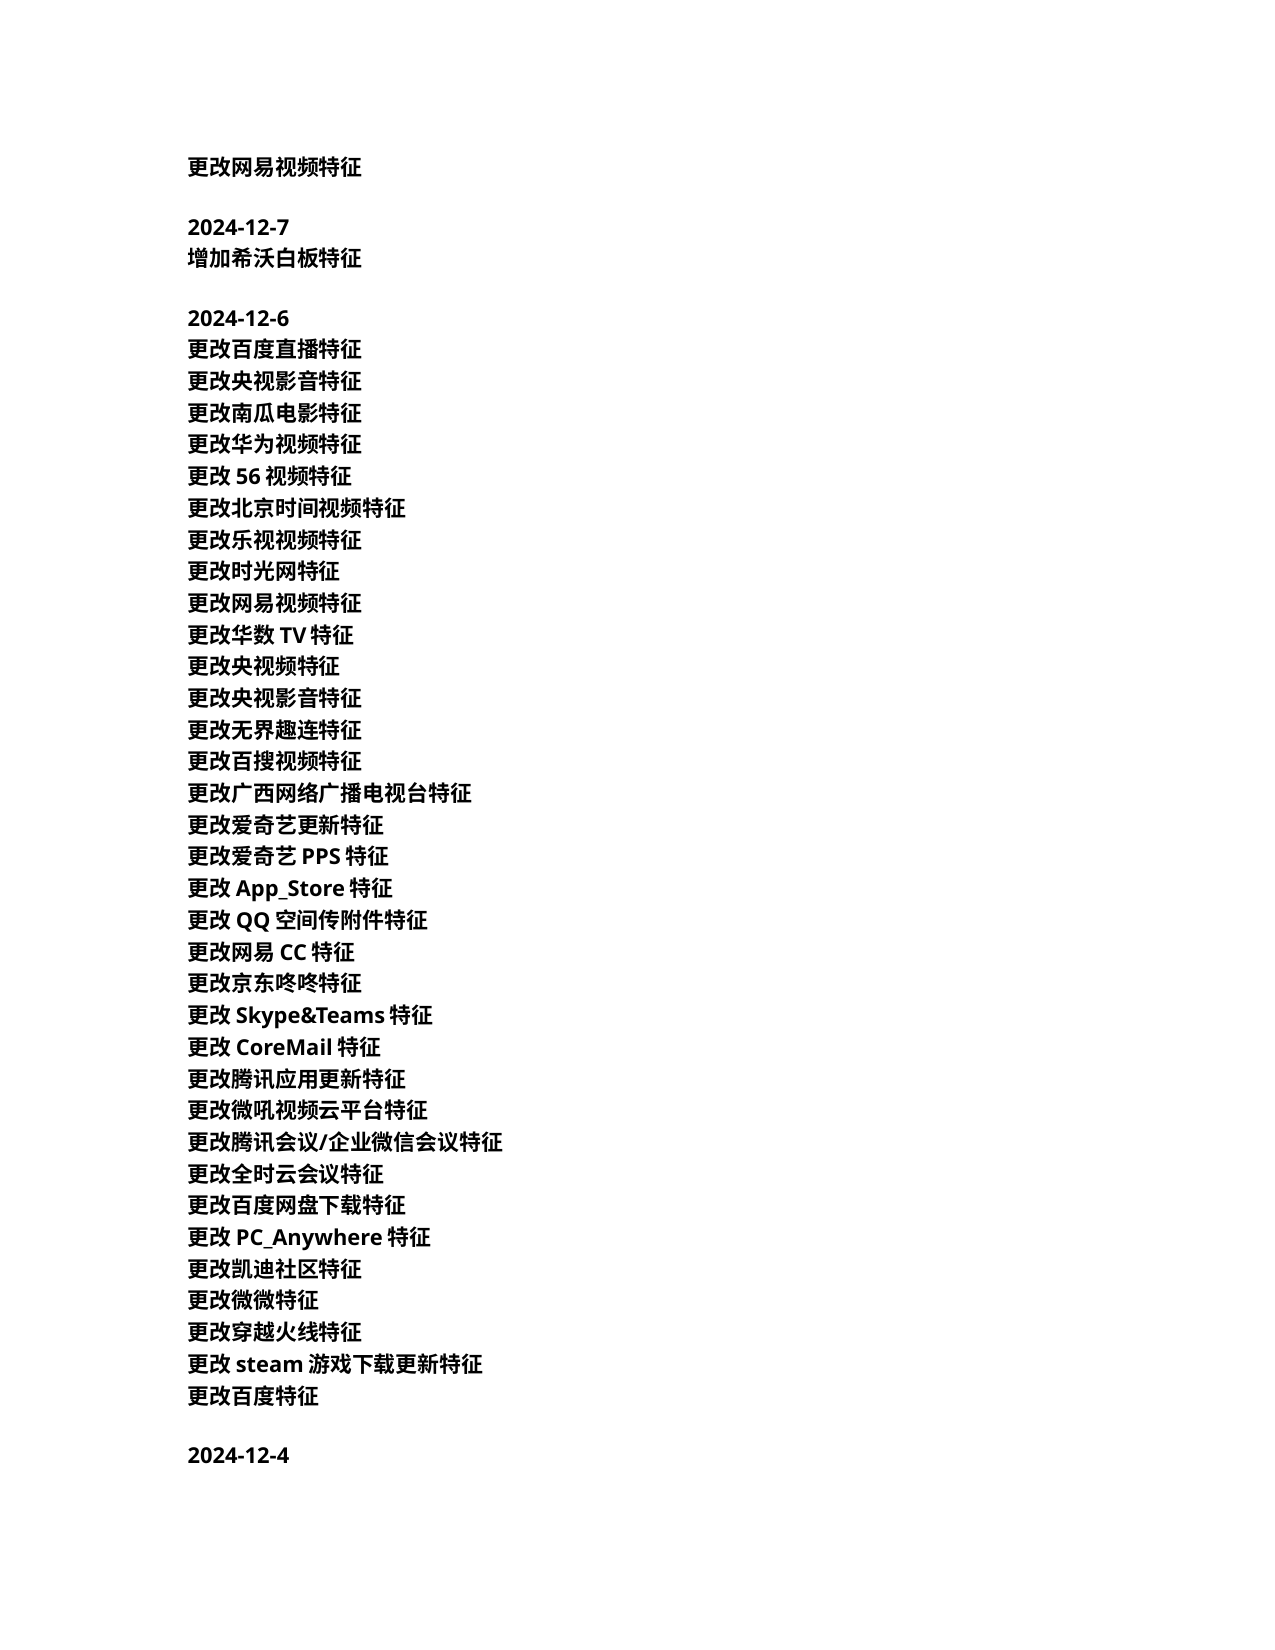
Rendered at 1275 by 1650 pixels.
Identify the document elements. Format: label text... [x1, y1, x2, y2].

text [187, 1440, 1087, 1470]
text 更改华为视频特征 [187, 427, 1087, 459]
text 更改无界趣连特征 [187, 713, 1087, 744]
text 2024-12-6 [187, 303, 1087, 332]
text 更改时光网特征 [187, 554, 1087, 586]
text 更改北京时间视频特征 [187, 491, 1087, 523]
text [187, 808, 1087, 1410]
text 2024-12-7 [187, 211, 1087, 241]
text 更改央视影音特征 [187, 364, 1087, 396]
text 更改华数TV特征 [187, 618, 1087, 649]
text 更改央视影音特征 [187, 681, 1087, 713]
text 更改央视频特征 [187, 649, 1087, 681]
text 更改网易视频特征 [187, 150, 1087, 182]
text 更改广西网络广播电视台特征 [187, 776, 1087, 808]
text 更改网易视频特征 [187, 586, 1087, 618]
text 更改乐视视频特征 [187, 523, 1087, 554]
text 更改百度直播特征 [187, 332, 1087, 364]
text 更改南瓜电影特征 [187, 396, 1087, 427]
text 更改56视频特征 [187, 459, 1087, 491]
text 增加希沃白板特征 [187, 241, 1087, 273]
text 更改百搜视频特征 [187, 744, 1087, 776]
